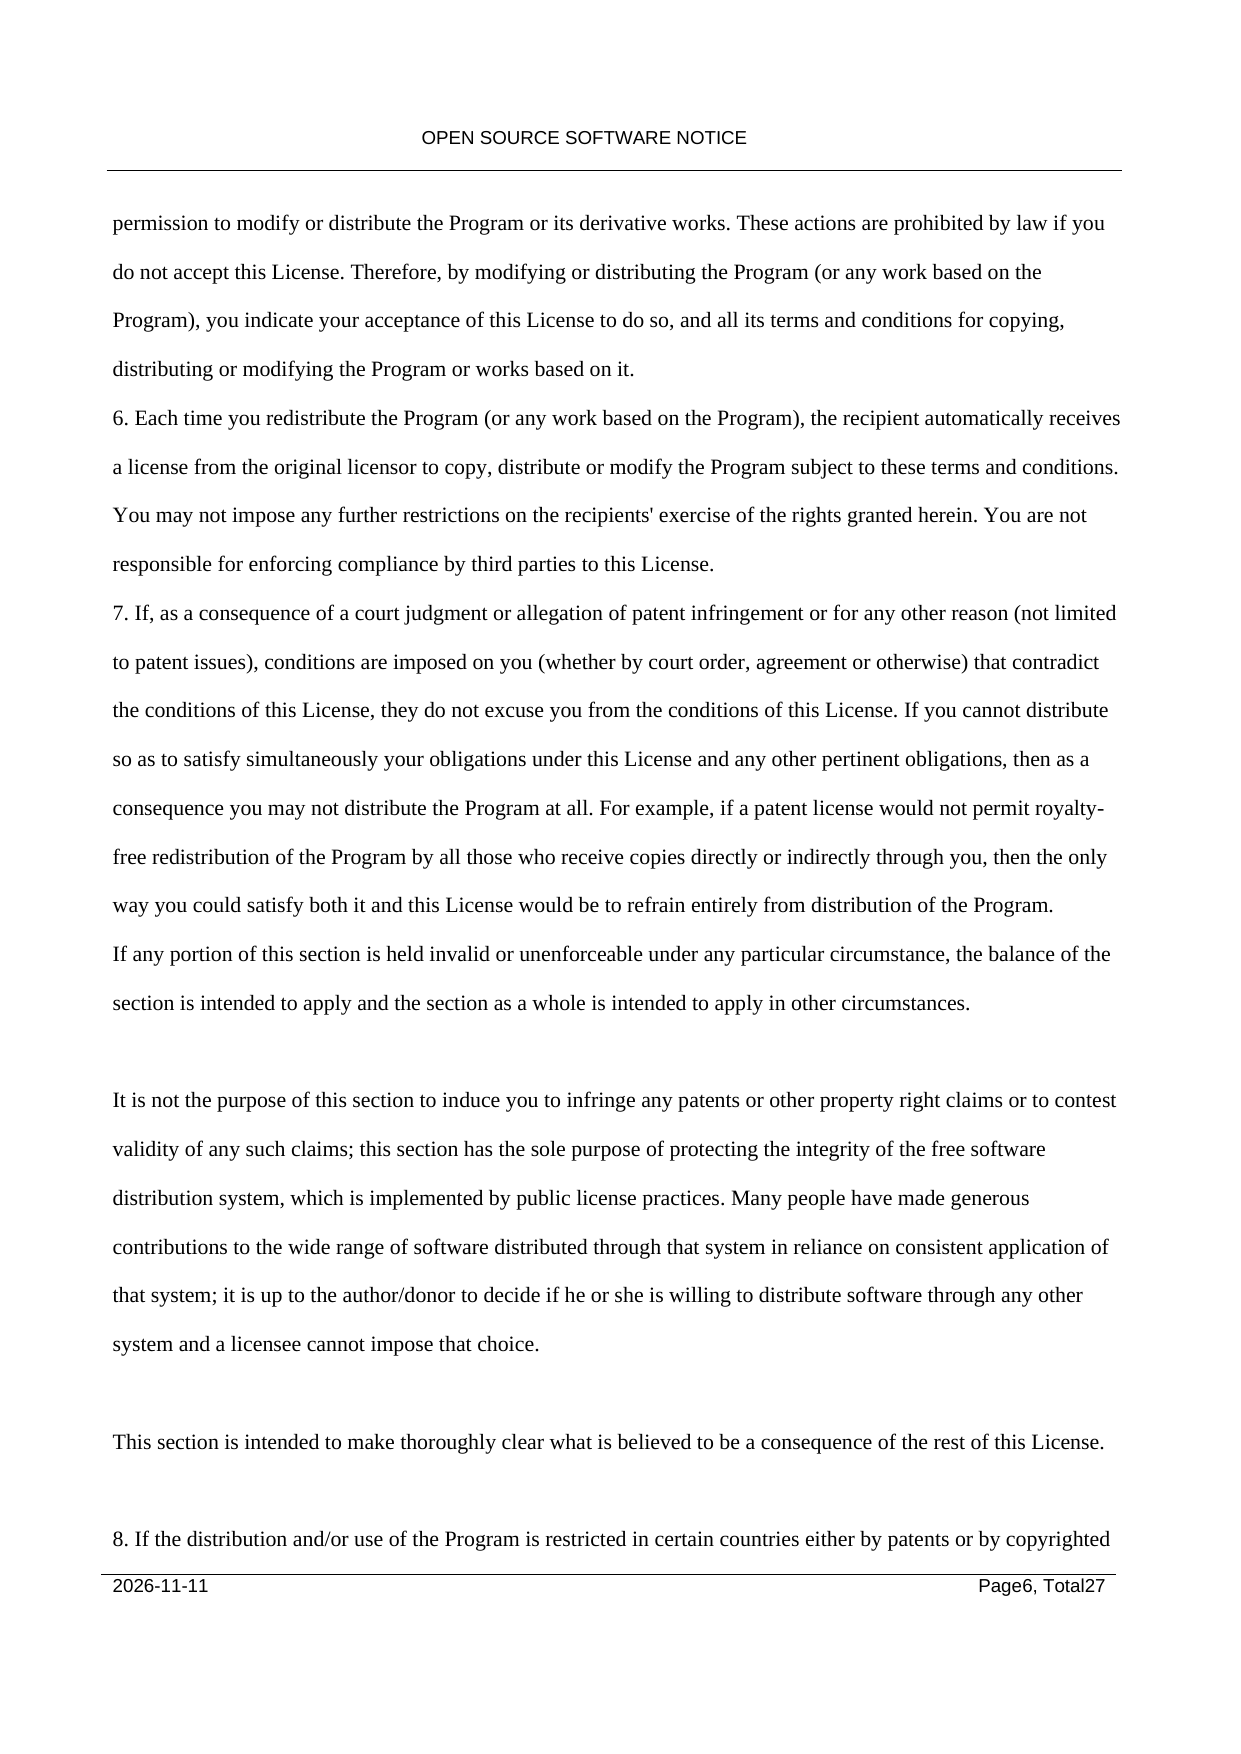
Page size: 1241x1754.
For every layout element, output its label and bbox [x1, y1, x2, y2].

text [112, 206, 1128, 1555]
